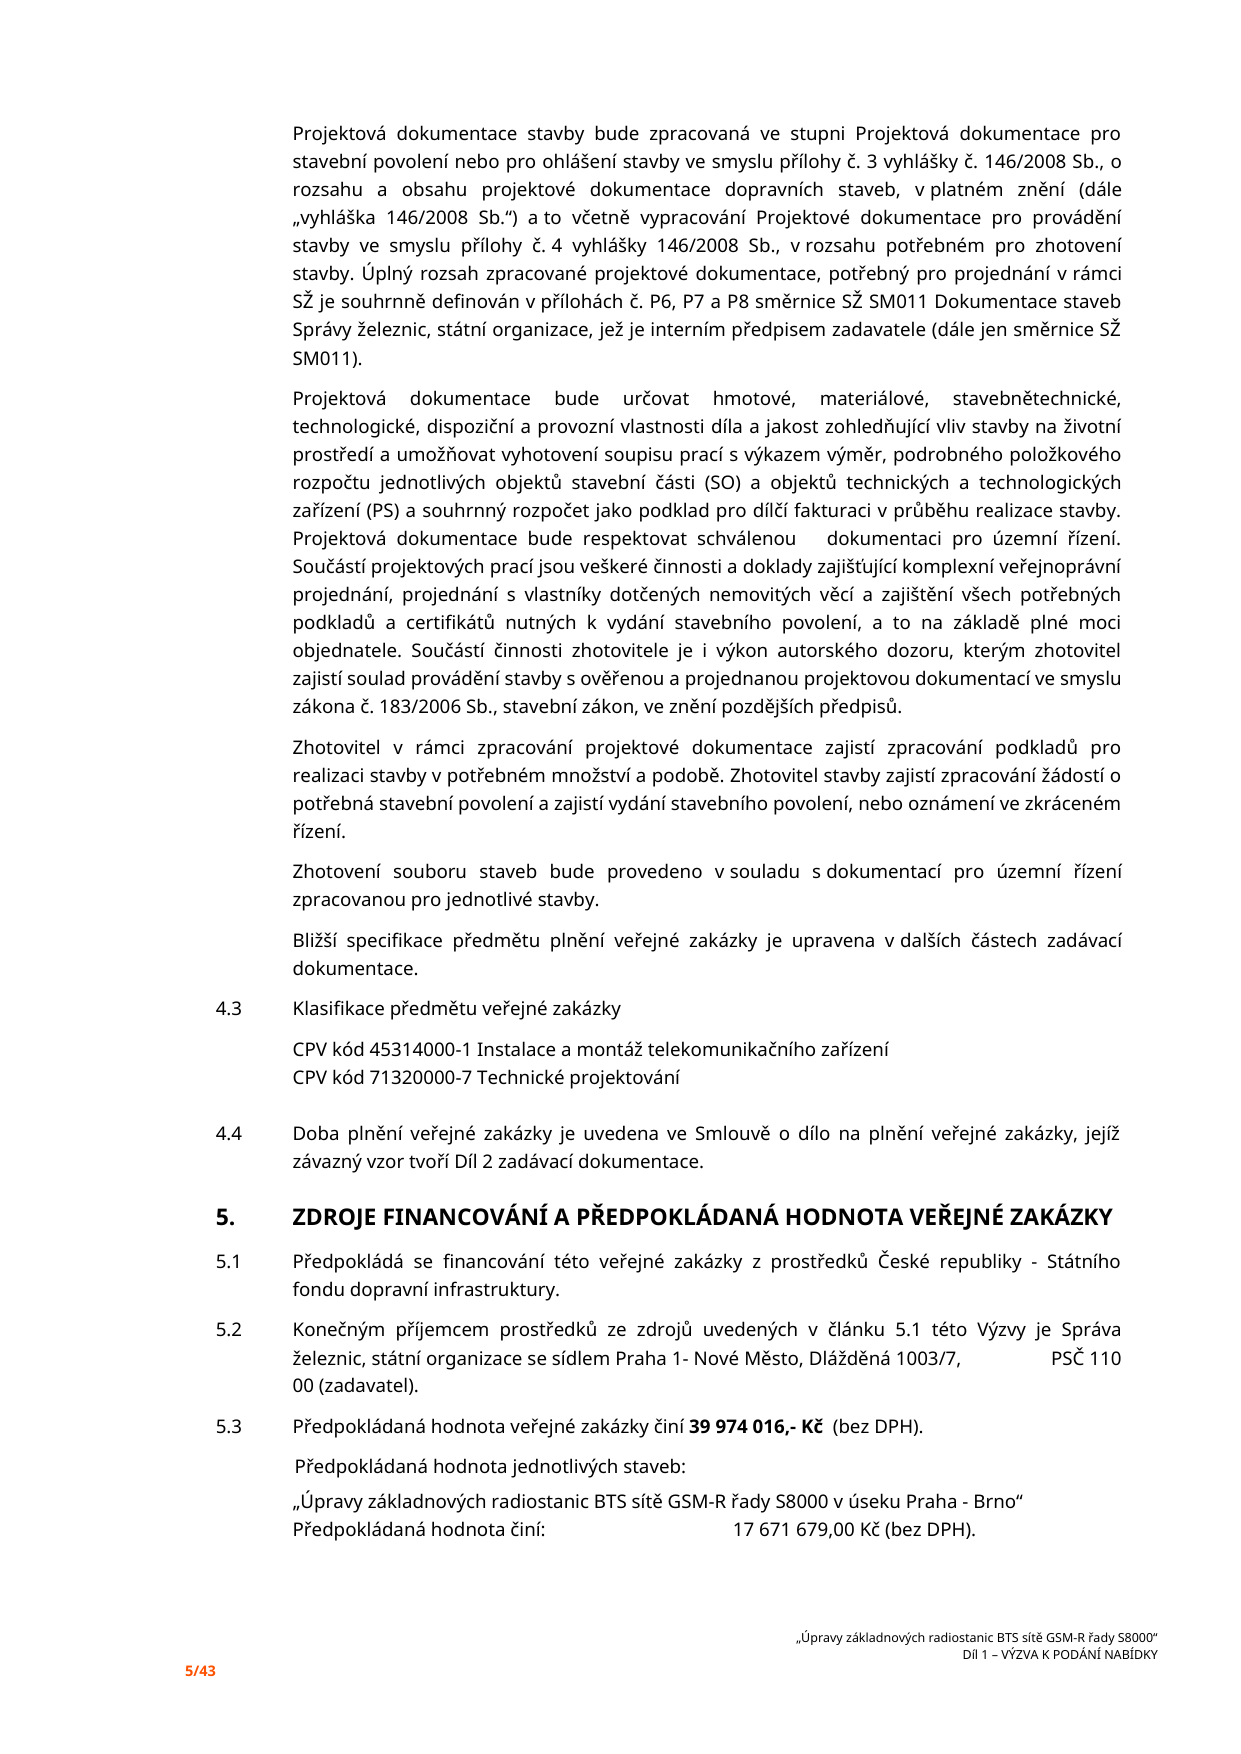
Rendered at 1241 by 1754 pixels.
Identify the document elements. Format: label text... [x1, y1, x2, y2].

text „Úpravy základnových radiostanic BTS sítě GSM-R řady S8000 v úseku Praha - Brno“ [292, 1488, 1122, 1514]
text Klasifikace předmětu veřejné zakázky [216, 996, 1122, 1021]
text Projektová dokumentace stavby bude zpracovaná ve stupni Projektová dokumentace pro stavební povolení nebo pro ohlášení stavby ve smyslu přílohy č. 3 vyhlášky č. 146/2008 Sb., o rozsahu a obsahu projektové dokumentace dopravních staveb, v platném znění (dále „vyhláška 146/2008 Sb.“) a to včetně vypracování Projektové dokumentace pro provádění stavby ve smyslu přílohy č. 4 vyhlášky 146/2008 Sb., v rozsahu potřebném pro zhotovení stavby. Úplný rozsah zpracované projektové dokumentace, potřebný pro projednání v rámci SŽ je souhrnně definován v přílohách č. P6, P7 a P8 směrnice SŽ SM011 Dokumentace staveb Správy železnic, státní organizace, jež je interním předpisem zadavatele (dále jen směrnice SŽ SM011). [292, 121, 1122, 370]
text Předpokládá se financování této veřejné zakázky z prostředků České republiky - Státního fondu dopravní infrastruktury. [216, 1248, 1122, 1302]
text ZDROJE FINANCOVÁNÍ A PŘEDPOKLÁDANÁ HODNOTA VEŘEJNÉ ZAKÁZKY [216, 1201, 1122, 1233]
text Doba plnění veřejné zakázky je uvedena ve Smlouvě o dílo na plnění veřejné zakázky, jejíž závazný vzor tvoří Díl 2 zadávací dokumentace. [216, 1120, 1122, 1174]
list Předpokládaná hodnota jednotlivých staveb: [289, 1454, 1122, 1479]
text CPV kód 71320000-7 Technické projektování [292, 1064, 1122, 1090]
text Zhotovitel v rámci zpracování projektové dokumentace zajistí zpracování podkladů pro realizaci stavby v potřebném množství a podobě. Zhotovitel stavby zajistí zpracování žádostí o potřebná stavební povolení a zajistí vydání stavebního povolení, nebo oznámení ve zkráceném řízení. [292, 734, 1122, 844]
text Zhotovení souboru staveb bude provedeno v souladu s dokumentací pro územní řízení zpracovanou pro jednotlivé stavby. [292, 859, 1122, 912]
text Bližší specifikace předmětu plnění veřejné zakázky je upravena v dalších částech zadávací dokumentace. [292, 927, 1122, 981]
text CPV kód 45314000-1 Instalace a montáž telekomunikačního zařízení [292, 1036, 1122, 1062]
text Předpokládaná hodnota činí: 17 671 679,00 Kč (bez DPH). [292, 1516, 1122, 1542]
text Předpokládaná hodnota veřejné zakázky činí 39 974 016,- Kč (bez DPH). [216, 1413, 1122, 1439]
text Konečným příjemcem prostředků ze zdrojů uvedených v článku 5.1 této Výzvy je Správa železnic, státní organizace se sídlem Praha 1- Nové Město, Dlážděná 1003/7, PSČ 110 00 (zadavatel). [216, 1317, 1122, 1398]
text Projektová dokumentace bude určovat hmotové, materiálové, stavebnětechnické, technologické, dispoziční a provozní vlastnosti díla a jakost zohledňující vliv stavby na životní prostředí a umožňovat vyhotovení soupisu prací s výkazem výměr, podrobného položkového rozpočtu jednotlivých objektů stavební části (SO) a objektů technických a technologických zařízení (PS) a souhrnný rozpočet jako podklad pro dílčí fakturaci v průběhu realizace stavby. Projektová dokumentace bude respektovat schválenou dokumentaci pro územní řízení. Součástí projektových prací jsou veškeré činnosti a doklady zajišťující komplexní veřejnoprávní projednání, projednání s vlastníky dotčených nemovitých věcí a zajištění všech potřebných podkladů a certifikátů nutných k vydání stavebního povolení, a to na základě plné moci objednatele. Součástí činnosti zhotovitele je i výkon autorského dozoru, kterým zhotovitel zajistí soulad provádění stavby s ověřenou a projednanou projektovou dokumentací ve smyslu zákona č. 183/2006 Sb., stavební zákon, ve znění pozdějších předpisů. [292, 385, 1122, 719]
